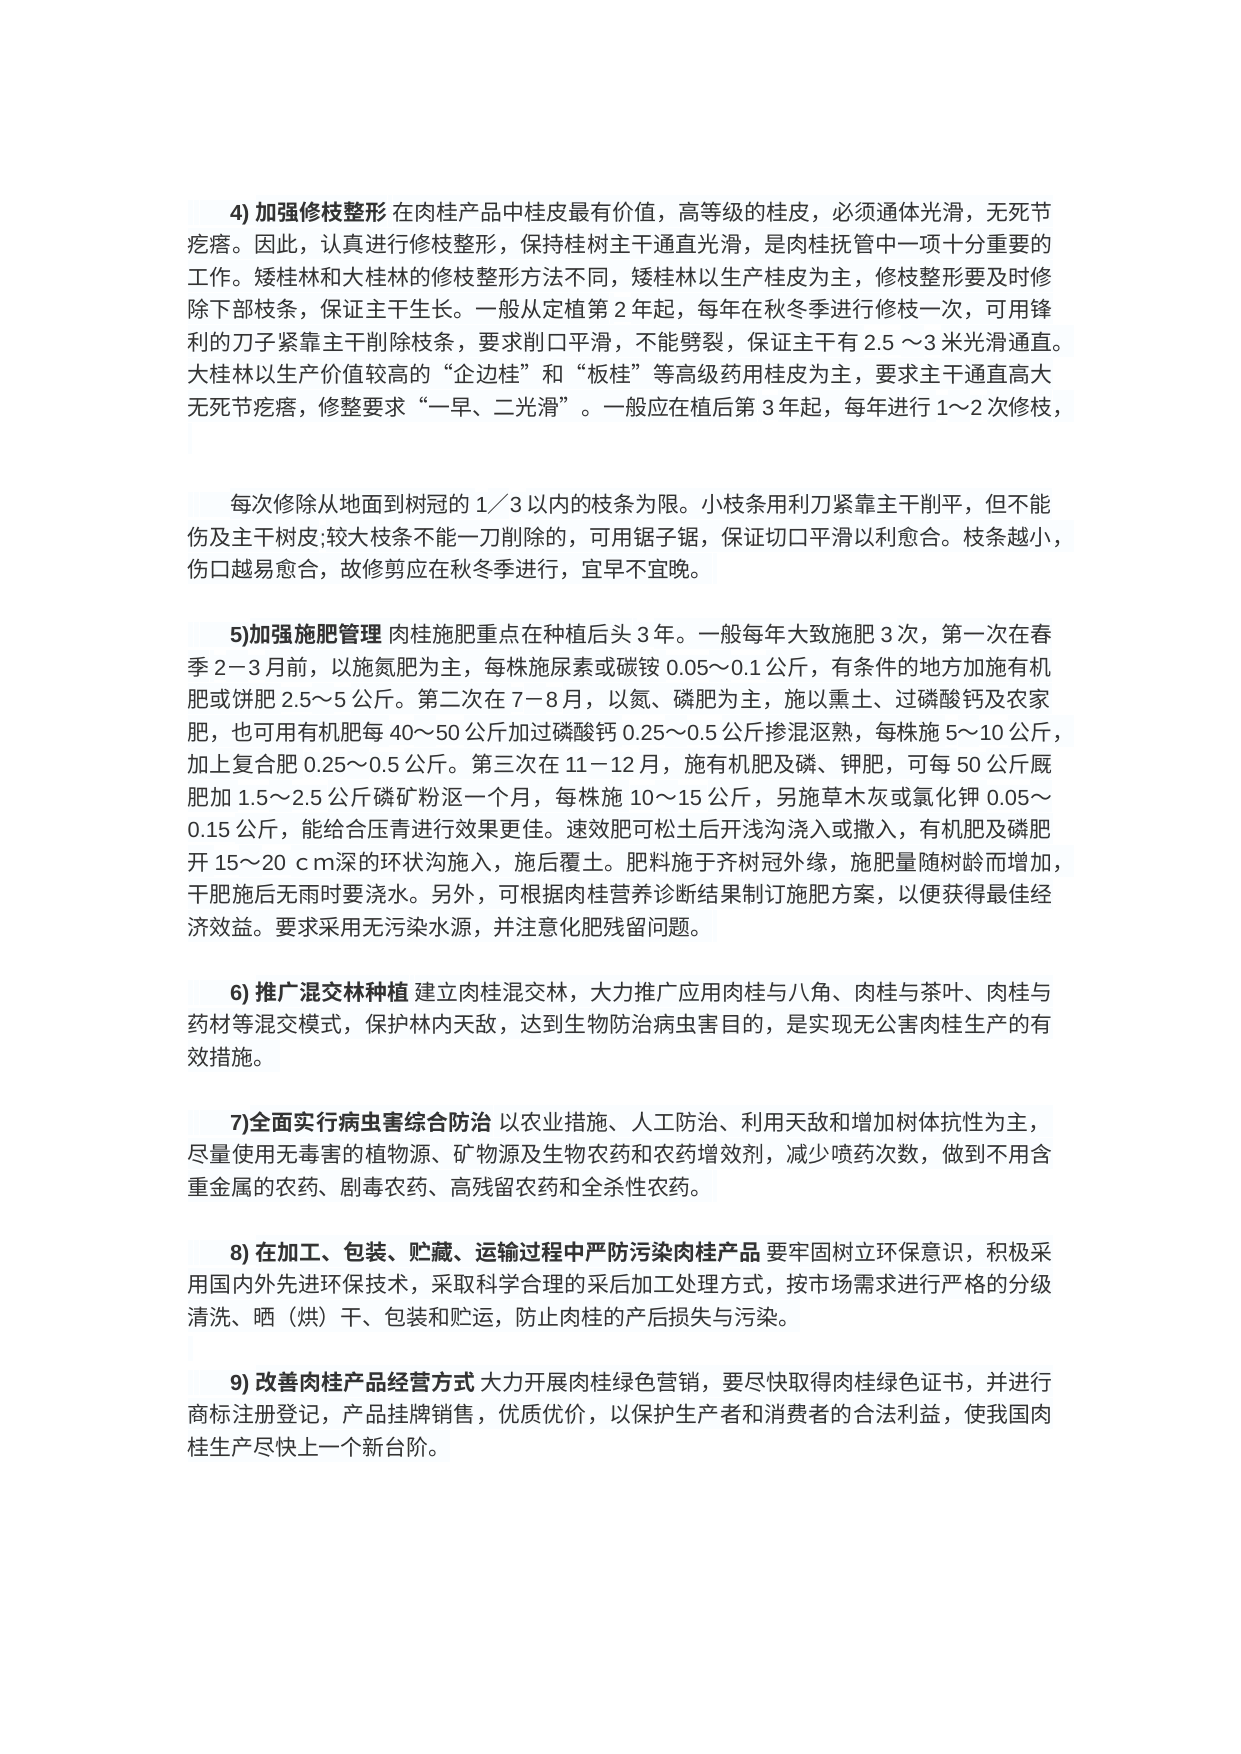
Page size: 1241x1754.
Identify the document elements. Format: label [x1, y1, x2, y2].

text [187, 162, 1053, 1462]
